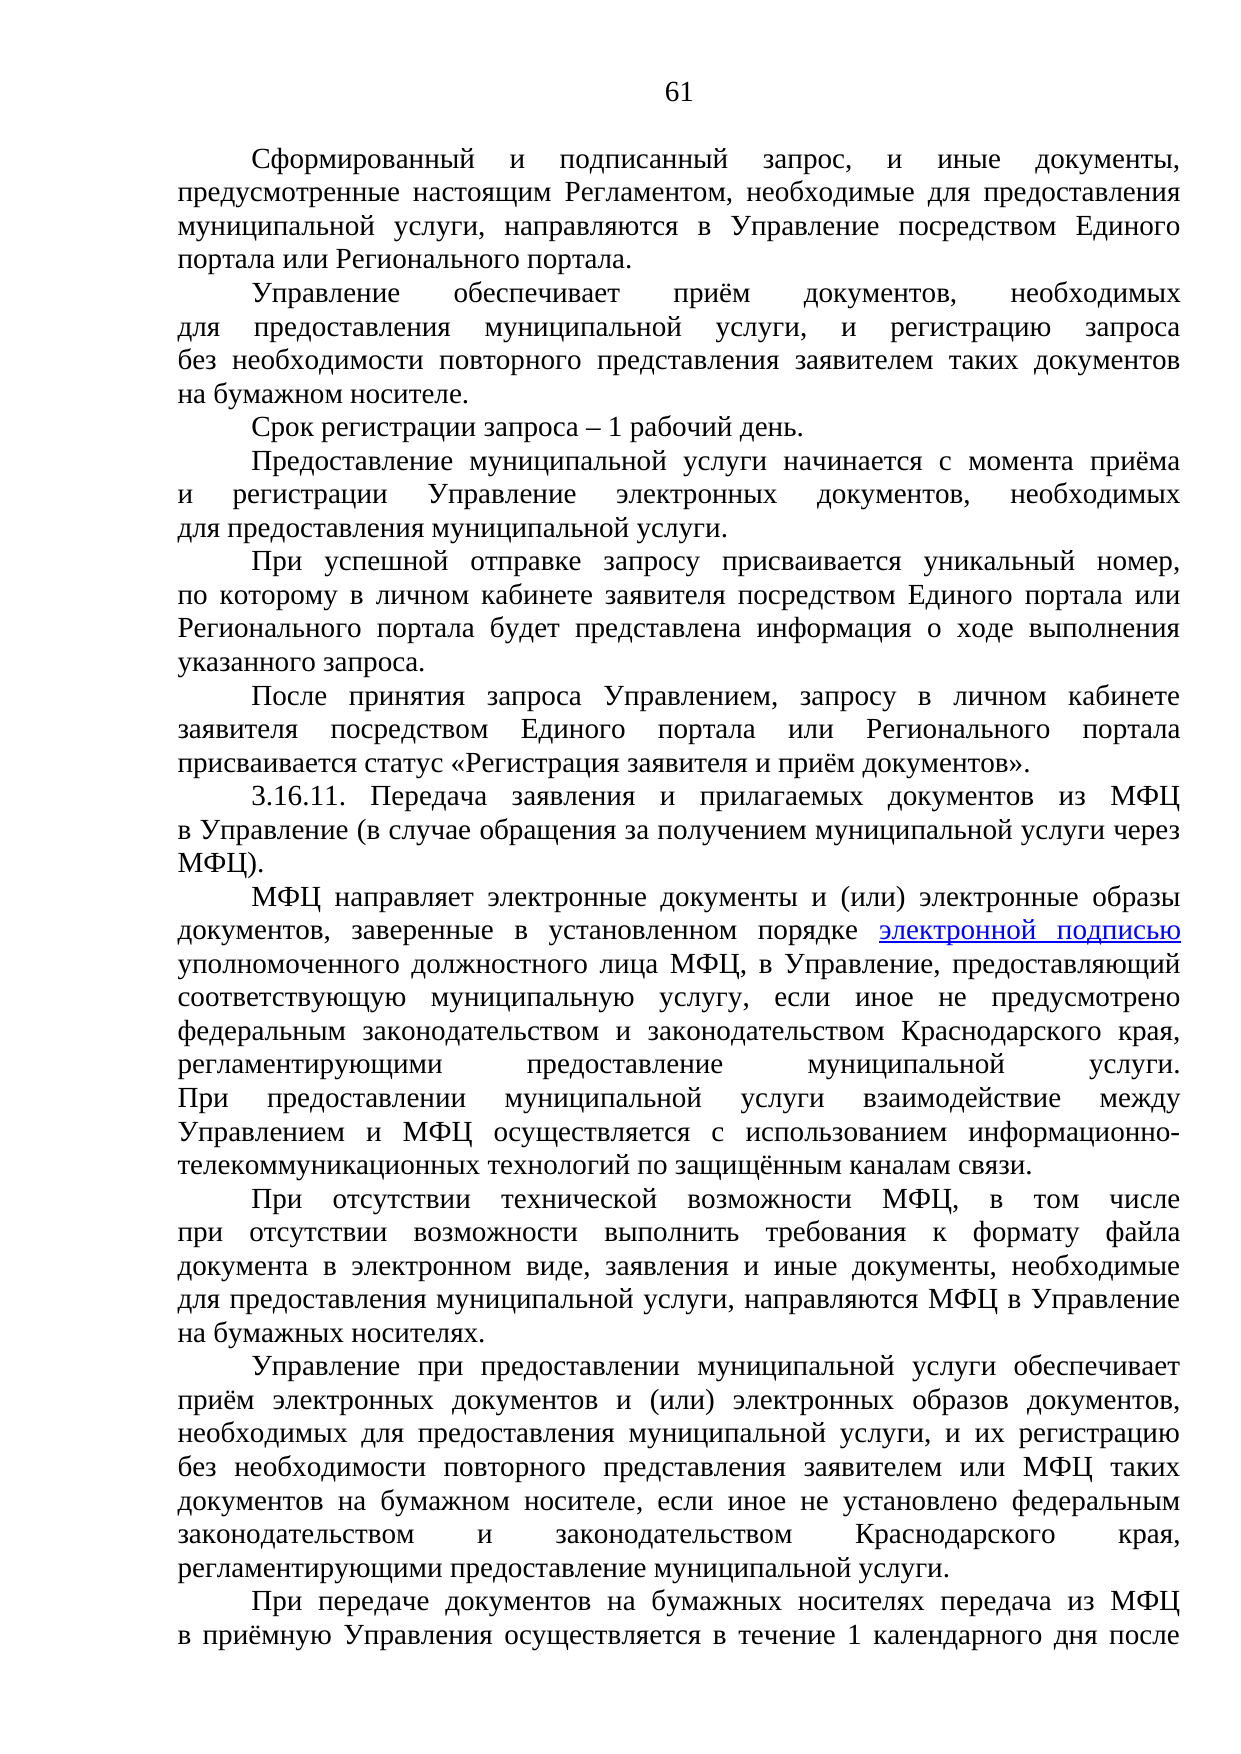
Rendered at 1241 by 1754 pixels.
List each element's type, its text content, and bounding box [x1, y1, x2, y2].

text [177, 1583, 1181, 1650]
text Управление обеспечивает приём документов, необходимых для предоставления муниципальной услуги, и регистрацию запроса без необходимости повторного представления заявителем таких документов на бумажном носителе. [177, 275, 1181, 409]
text Предоставление муниципальной услуги начинается с момента приёма и регистрации Управление электронных документов, необходимых для предоставления муниципальной услуги. [177, 443, 1181, 543]
text После принятия запроса Управлением, запросу в личном кабинете заявителя посредством Единого портала или Регионального портала присваивается статус «Регистрация заявителя и приём документов». [177, 678, 1181, 778]
text При успешной отправке запросу присваивается уникальный номер, по которому в личном кабинете заявителя посредством Единого портала или Регионального портала будет представлена информация о ходе выполнения указанного запроса. [177, 543, 1181, 678]
text Управление при предоставлении муниципальной услуги обеспечивает приём электронных документов и (или) электронных образов документов, необходимых для предоставления муниципальной услуги, и их регистрацию без необходимости повторного представления заявителем или МФЦ таких документов на бумажном носителе, если иное не установлено федеральным законодательством и законодательством Краснодарского края, регламентирующими предоставление муниципальной услуги. [177, 1348, 1181, 1583]
text Срок регистрации запроса – 1 рабочий день. [177, 409, 1181, 443]
text МФЦ направляет электронные документы и (или) электронные образы документов, заверенные в установленном порядке электронной подписью уполномоченного должностного лица МФЦ, в Управление, предоставляющий соответствующую муниципальную услугу, если иное не предусмотрено федеральным законодательством и законодательством Краснодарского края, регламентирующими предоставление муниципальной услуги. При предоставлении муниципальной услуги взаимодействие между Управлением и МФЦ осуществляется с использованием информационно-телекоммуникационных технологий по защищённым каналам связи. [177, 879, 1181, 1181]
text Сформированный и подписанный запрос, и иные документы, предусмотренные настоящим Регламентом, необходимые для предоставления муниципальной услуги, направляются в Управление посредством Единого портала или Регионального портала. [177, 141, 1181, 275]
text При отсутствии технической возможности МФЦ, в том числе при отсутствии возможности выполнить требования к формату файла документа в электронном виде, заявления и иные документы, необходимые для предоставления муниципальной услуги, направляются МФЦ в Управление на бумажных носителях. [177, 1181, 1181, 1348]
text 3.16.11. Передача заявления и прилагаемых документов из МФЦ в Управление (в случае обращения за получением муниципальной услуги через МФЦ). [177, 778, 1181, 879]
